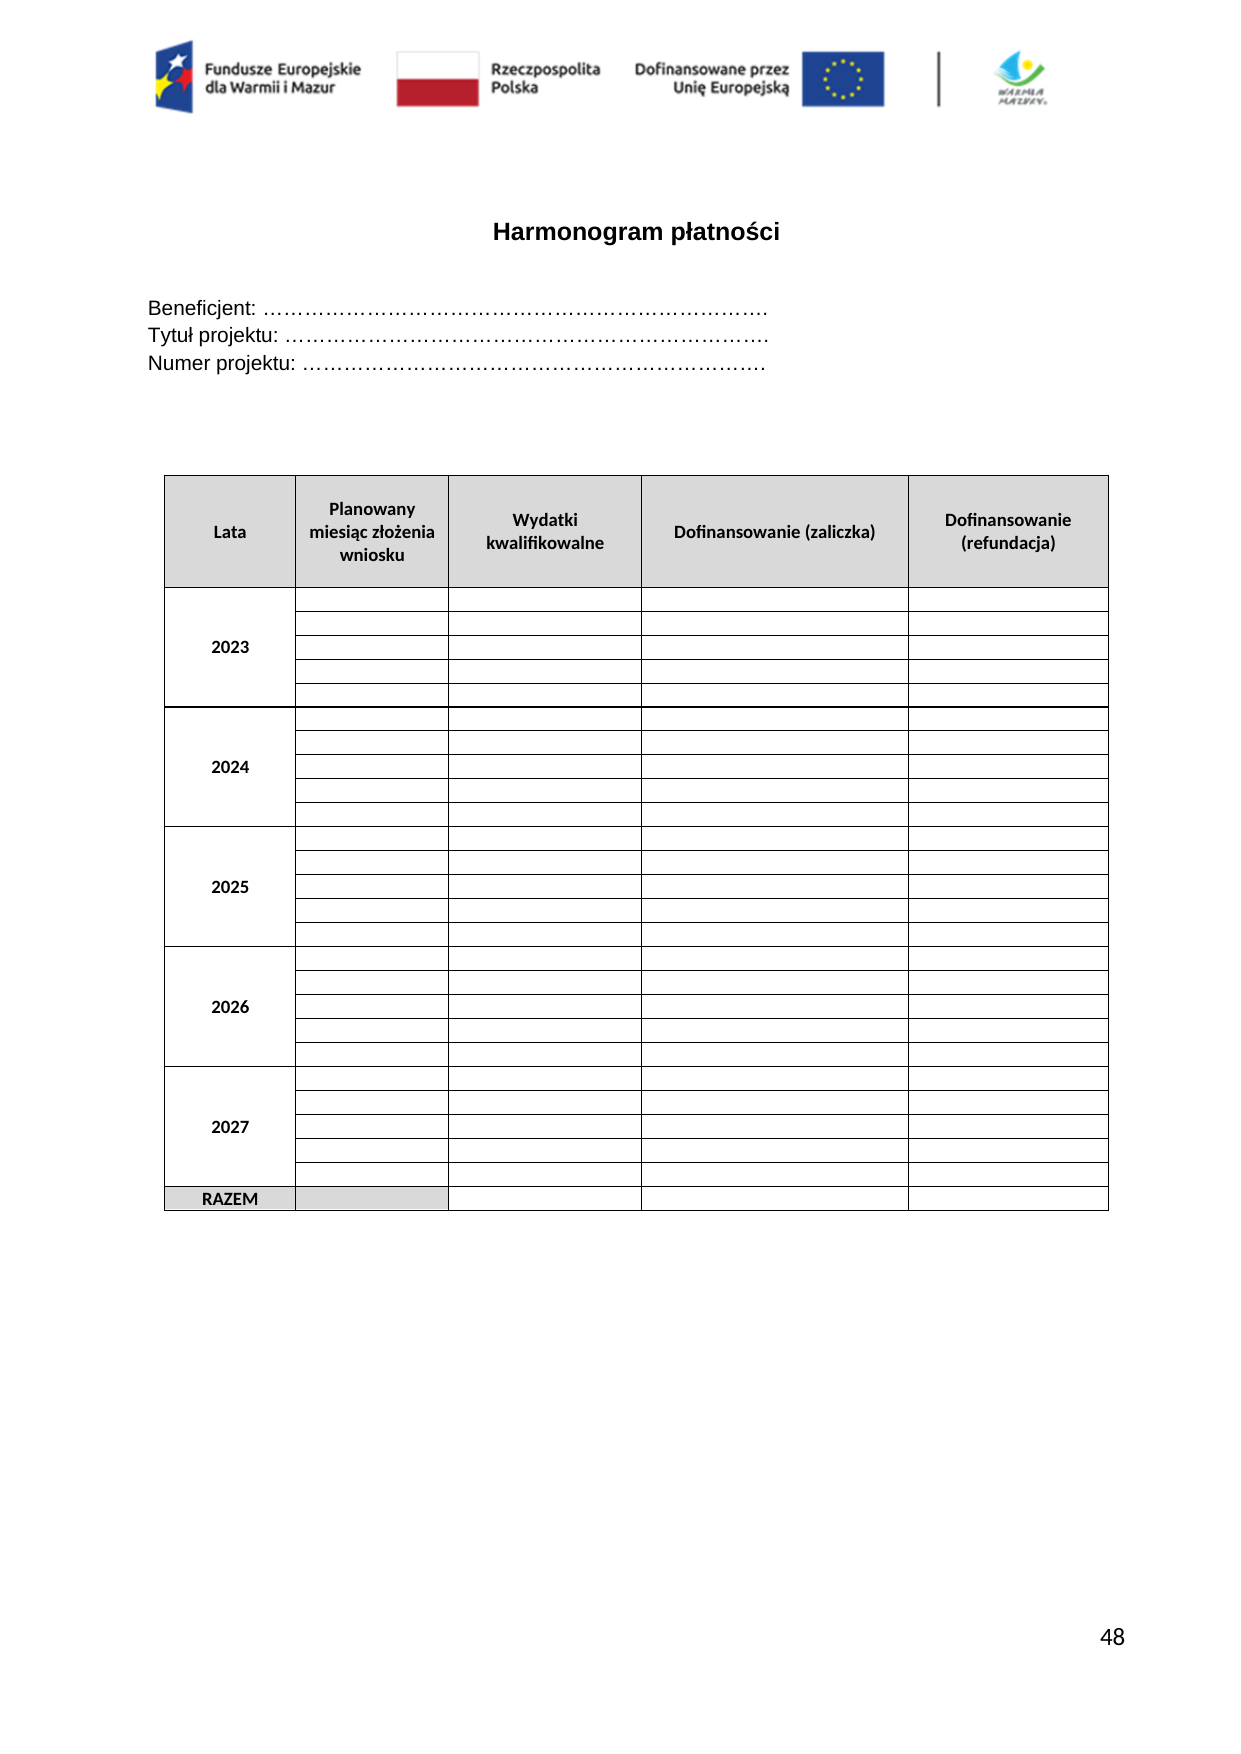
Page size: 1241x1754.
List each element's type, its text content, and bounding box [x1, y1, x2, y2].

table_cell [449, 684, 641, 706]
table_cell [909, 1067, 1108, 1090]
table_cell [642, 923, 908, 946]
text Numer projektu: …………………………………………………………. [148, 351, 1125, 375]
table_cell [449, 1019, 641, 1042]
table_cell [296, 636, 448, 658]
table_cell [909, 779, 1108, 802]
table_cell [449, 947, 641, 970]
table_cell [296, 827, 448, 850]
table_cell [296, 612, 448, 634]
picture [138, 22, 1150, 134]
table_cell [449, 1091, 641, 1114]
table_cell [449, 875, 641, 898]
table_cell [296, 1067, 448, 1090]
table_cell [296, 1043, 448, 1066]
table_cell [909, 1091, 1108, 1114]
table_header Lata [165, 476, 295, 587]
table_cell [449, 660, 641, 682]
table_cell [642, 731, 908, 754]
table_header Wydatki kwalifikowalne [449, 476, 641, 587]
table_cell [296, 779, 448, 802]
table_cell [909, 923, 1108, 946]
table_cell [642, 947, 908, 970]
table_cell [449, 755, 641, 778]
table_cell [909, 708, 1108, 730]
table_cell [642, 851, 908, 874]
table_cell [642, 1115, 908, 1138]
table_cell [642, 1091, 908, 1114]
table_cell [296, 731, 448, 754]
table_cell [642, 971, 908, 994]
table_cell [909, 588, 1108, 611]
table_cell [642, 875, 908, 898]
table_cell [449, 588, 641, 611]
table_cell [449, 708, 641, 730]
table_cell [296, 899, 448, 922]
table_cell [296, 755, 448, 778]
table_cell [642, 588, 908, 611]
table_cell 2025 [165, 827, 295, 946]
table_cell [642, 1019, 908, 1042]
table_cell [909, 755, 1108, 778]
table_cell [909, 947, 1108, 970]
table_cell [909, 1019, 1108, 1042]
table_cell [296, 923, 448, 946]
table_cell [296, 1115, 448, 1138]
table_cell [642, 899, 908, 922]
table_cell [296, 588, 448, 611]
table_cell [642, 1139, 908, 1162]
table_cell [296, 1187, 448, 1209]
table_cell [642, 636, 908, 658]
table_cell [642, 612, 908, 634]
table_cell 2024 [165, 708, 295, 826]
table_cell [296, 971, 448, 994]
table_cell [909, 660, 1108, 682]
table_cell [642, 1043, 908, 1066]
table_cell [909, 1043, 1108, 1066]
table_header Dofinansowanie (zaliczka) [642, 476, 908, 587]
table_cell [449, 612, 641, 634]
table_cell [449, 851, 641, 874]
table_cell [642, 708, 908, 730]
table_cell [909, 1187, 1108, 1209]
table_cell [642, 995, 908, 1018]
table_cell [909, 731, 1108, 754]
table_cell 2027 [165, 1067, 295, 1186]
table_cell [909, 875, 1108, 898]
text Harmonogram płatności [148, 217, 1125, 246]
table_cell 2023 [165, 588, 295, 706]
table_cell [909, 803, 1108, 826]
table_cell [296, 1091, 448, 1114]
table_cell [909, 851, 1108, 874]
table_cell [296, 995, 448, 1018]
table_cell [449, 803, 641, 826]
table_cell [449, 971, 641, 994]
table_cell [642, 755, 908, 778]
text Tytuł projektu: ……………………………………………………………. [148, 323, 1125, 347]
table_cell [909, 827, 1108, 850]
table_cell [449, 827, 641, 850]
table_cell [909, 971, 1108, 994]
table_cell [642, 684, 908, 706]
table_cell [642, 660, 908, 682]
table_cell [296, 947, 448, 970]
table_cell RAZEM [165, 1187, 295, 1209]
table_cell [296, 1163, 448, 1186]
table_cell [909, 612, 1108, 634]
table_cell [642, 827, 908, 850]
table_cell [449, 995, 641, 1018]
table_cell [296, 660, 448, 682]
table_cell [449, 1163, 641, 1186]
table_cell [449, 1115, 641, 1138]
table_cell [909, 1115, 1108, 1138]
table_cell [296, 708, 448, 730]
table_cell [909, 899, 1108, 922]
table_cell [296, 851, 448, 874]
table_cell [296, 1019, 448, 1042]
table_cell [642, 1163, 908, 1186]
table_header Dofinansowanie (refundacja) [909, 476, 1108, 587]
table_cell [449, 923, 641, 946]
table_cell [296, 1139, 448, 1162]
table_cell [909, 684, 1108, 706]
table_cell [909, 1163, 1108, 1186]
table_cell [909, 636, 1108, 658]
table_cell [642, 1067, 908, 1090]
text Beneficjent: ………………………………………………………………. [148, 296, 1125, 320]
table_cell [449, 1187, 641, 1209]
table_cell [909, 1139, 1108, 1162]
table_cell [642, 803, 908, 826]
table_cell [642, 779, 908, 802]
table_cell [449, 1139, 641, 1162]
table_cell [909, 995, 1108, 1018]
table_cell [296, 684, 448, 706]
table_cell [296, 875, 448, 898]
table_cell [449, 636, 641, 658]
table_header Planowany miesiąc złożenia wniosku [296, 476, 448, 587]
table_cell [296, 803, 448, 826]
table_cell [449, 731, 641, 754]
table_cell [449, 1043, 641, 1066]
table_cell [449, 1067, 641, 1090]
table_cell [449, 779, 641, 802]
table_cell 2026 [165, 947, 295, 1066]
table_cell [449, 899, 641, 922]
table_cell [642, 1187, 908, 1209]
